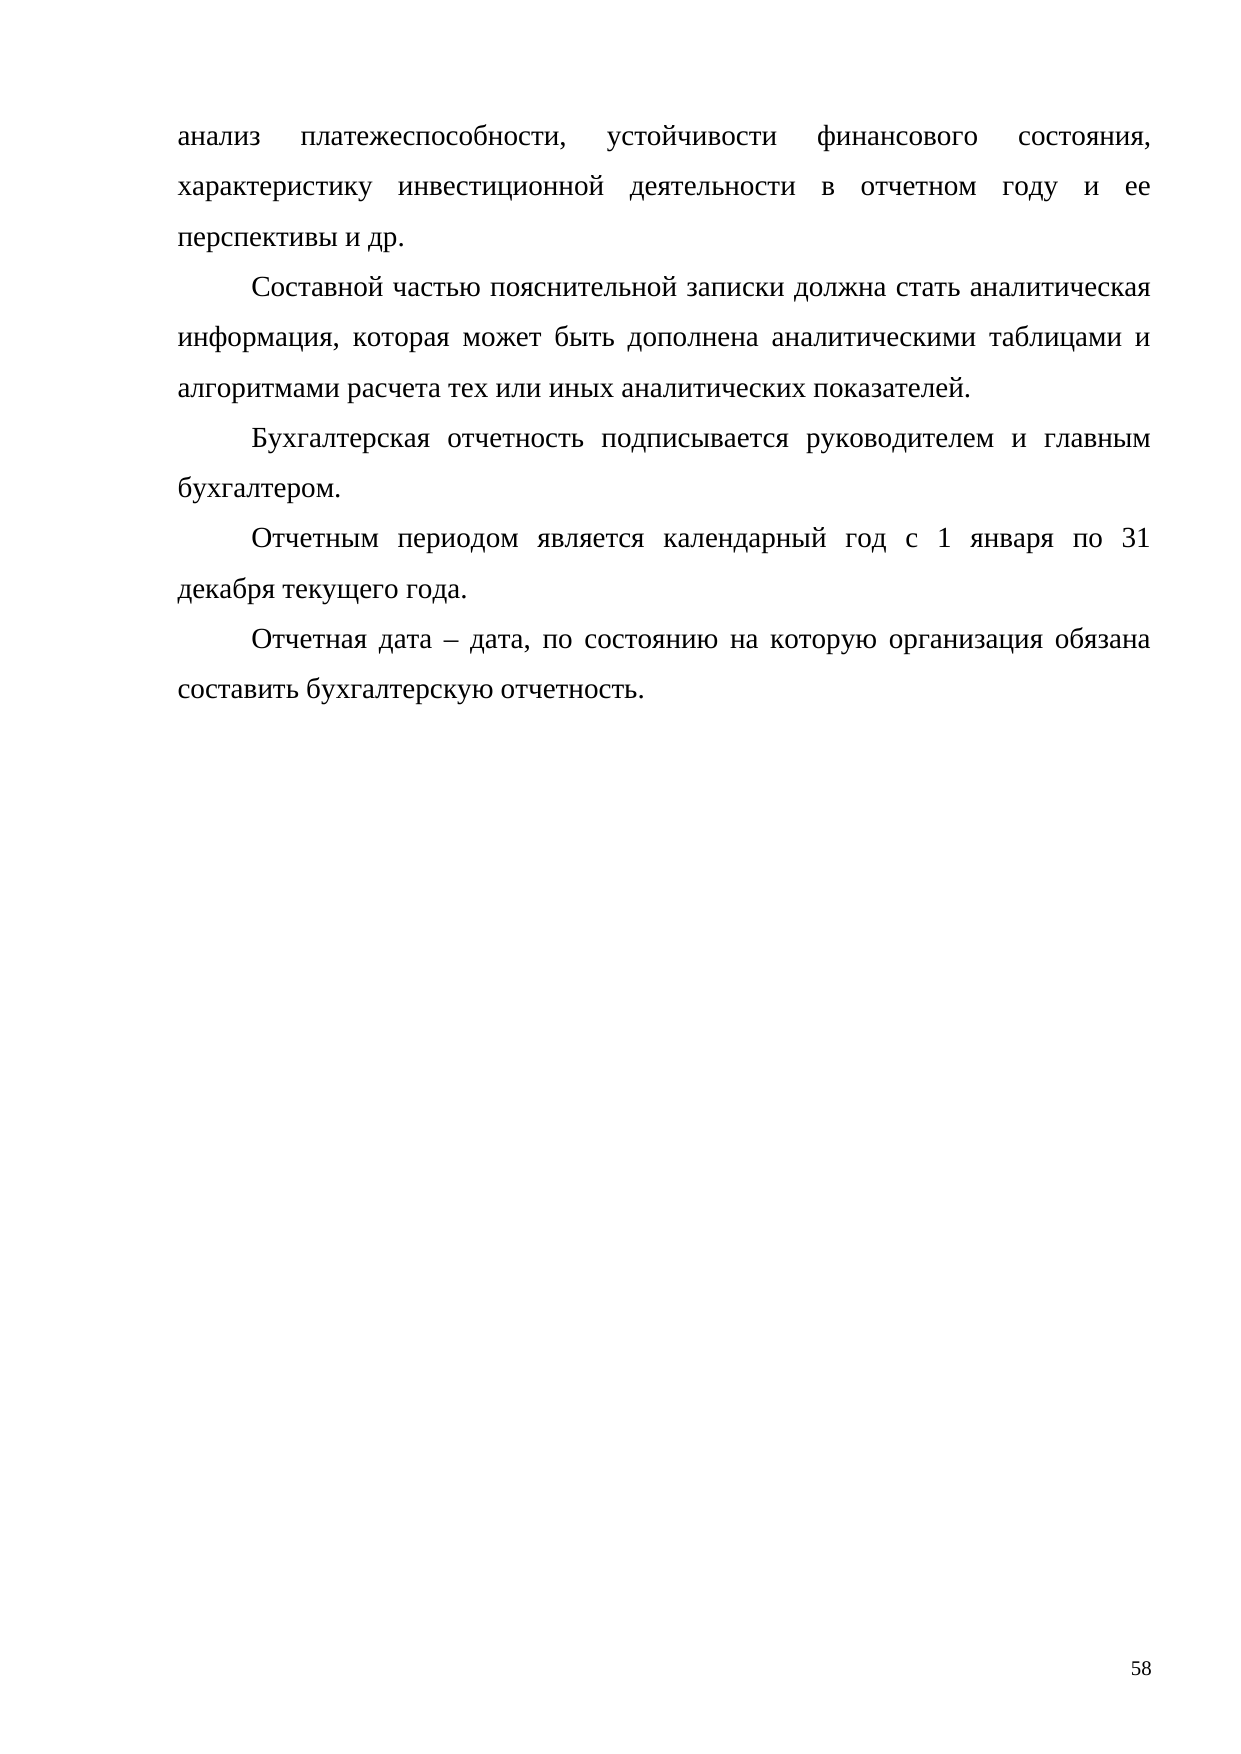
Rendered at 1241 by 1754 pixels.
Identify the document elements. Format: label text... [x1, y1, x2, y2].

text Отчетная дата – дата, по состоянию на которую организация обязана составить бухгалтерскую отчетность. [177, 621, 1152, 705]
text Бухгалтерская отчетность подписывается руководителем и главным бухгалтером. [177, 420, 1152, 504]
text Отчетным периодом является календарный год с 1 января по 31 декабря текущего года. [177, 521, 1152, 604]
text Составной частью пояснительной записки должна стать аналитическая информация, которая может быть дополнена аналитическими таблицами и алгоритмами расчета тех или иных аналитических показателей. [177, 269, 1152, 403]
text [177, 118, 1152, 252]
